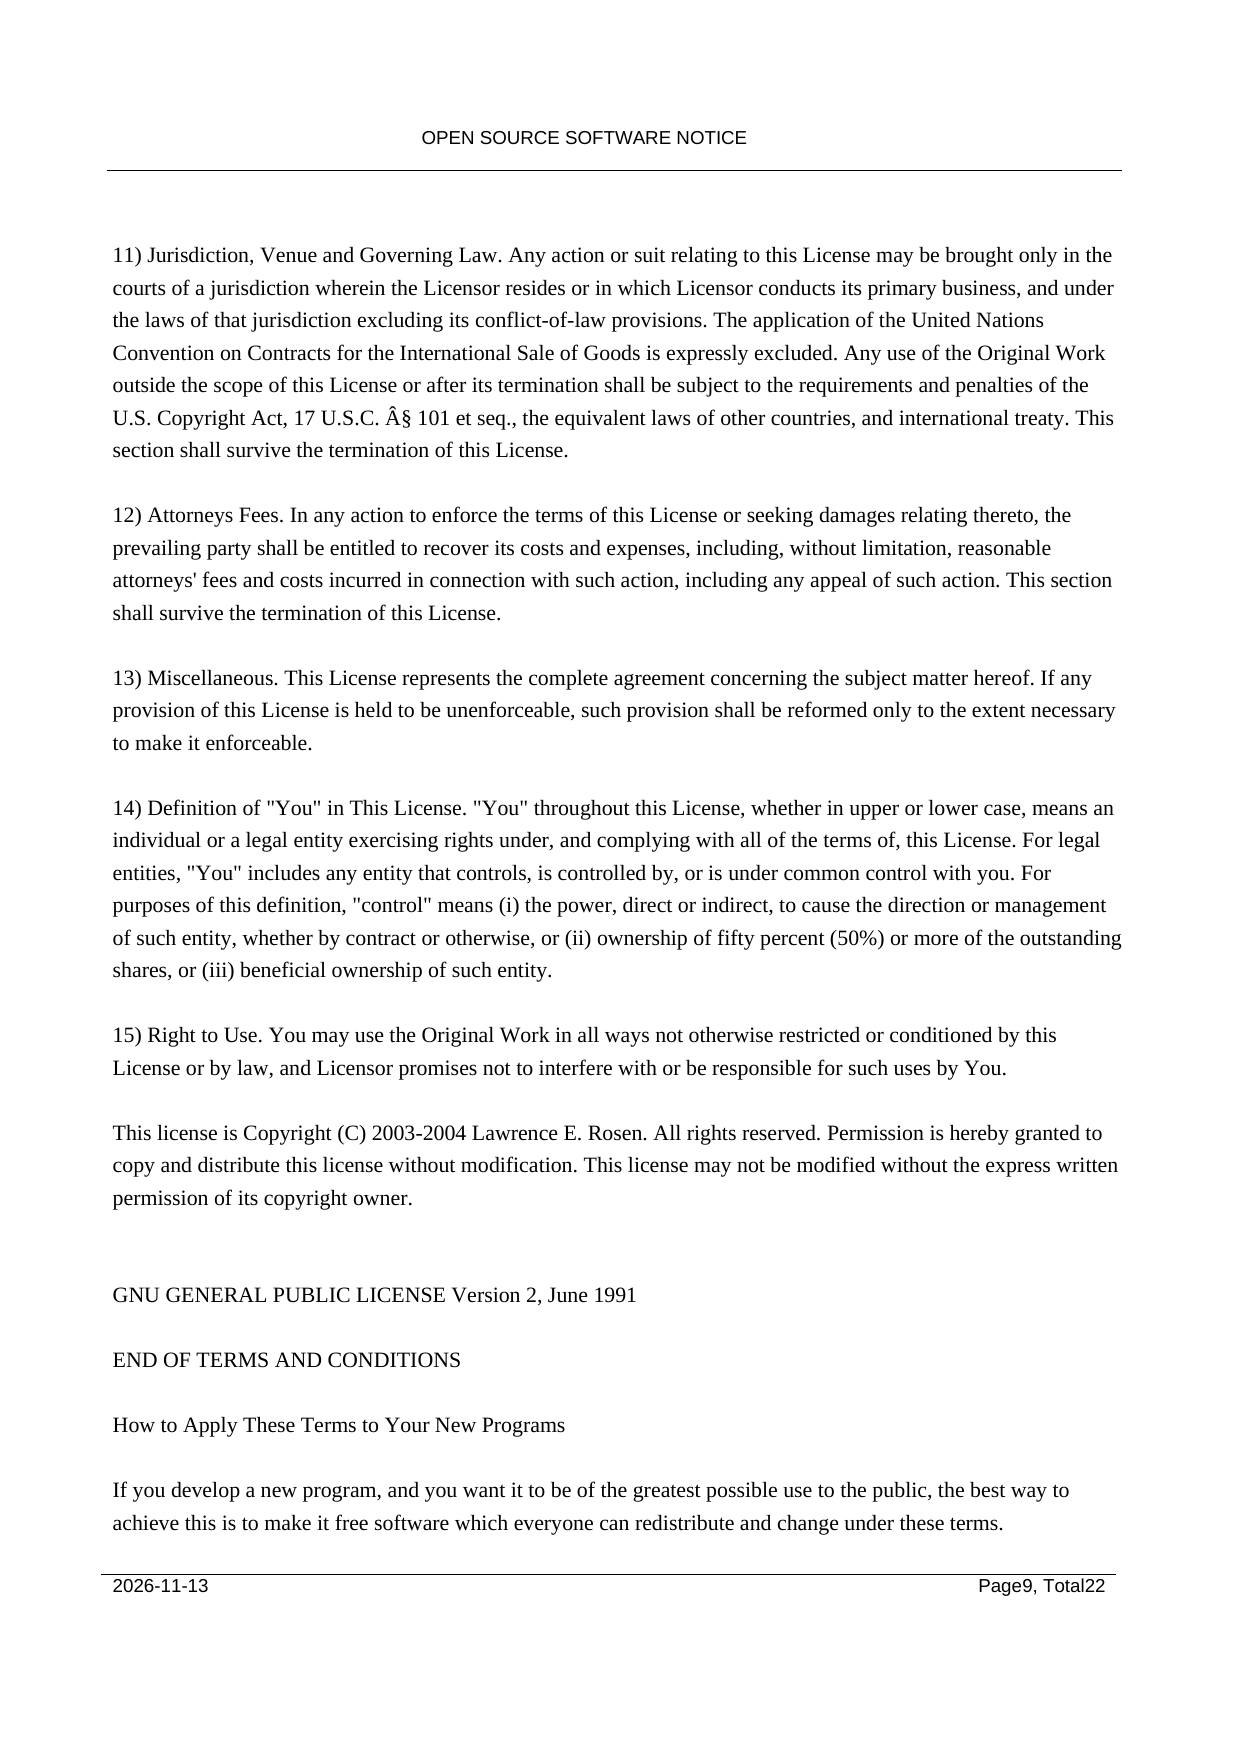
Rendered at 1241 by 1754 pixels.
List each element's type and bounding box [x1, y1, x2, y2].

text [112, 206, 1128, 1539]
